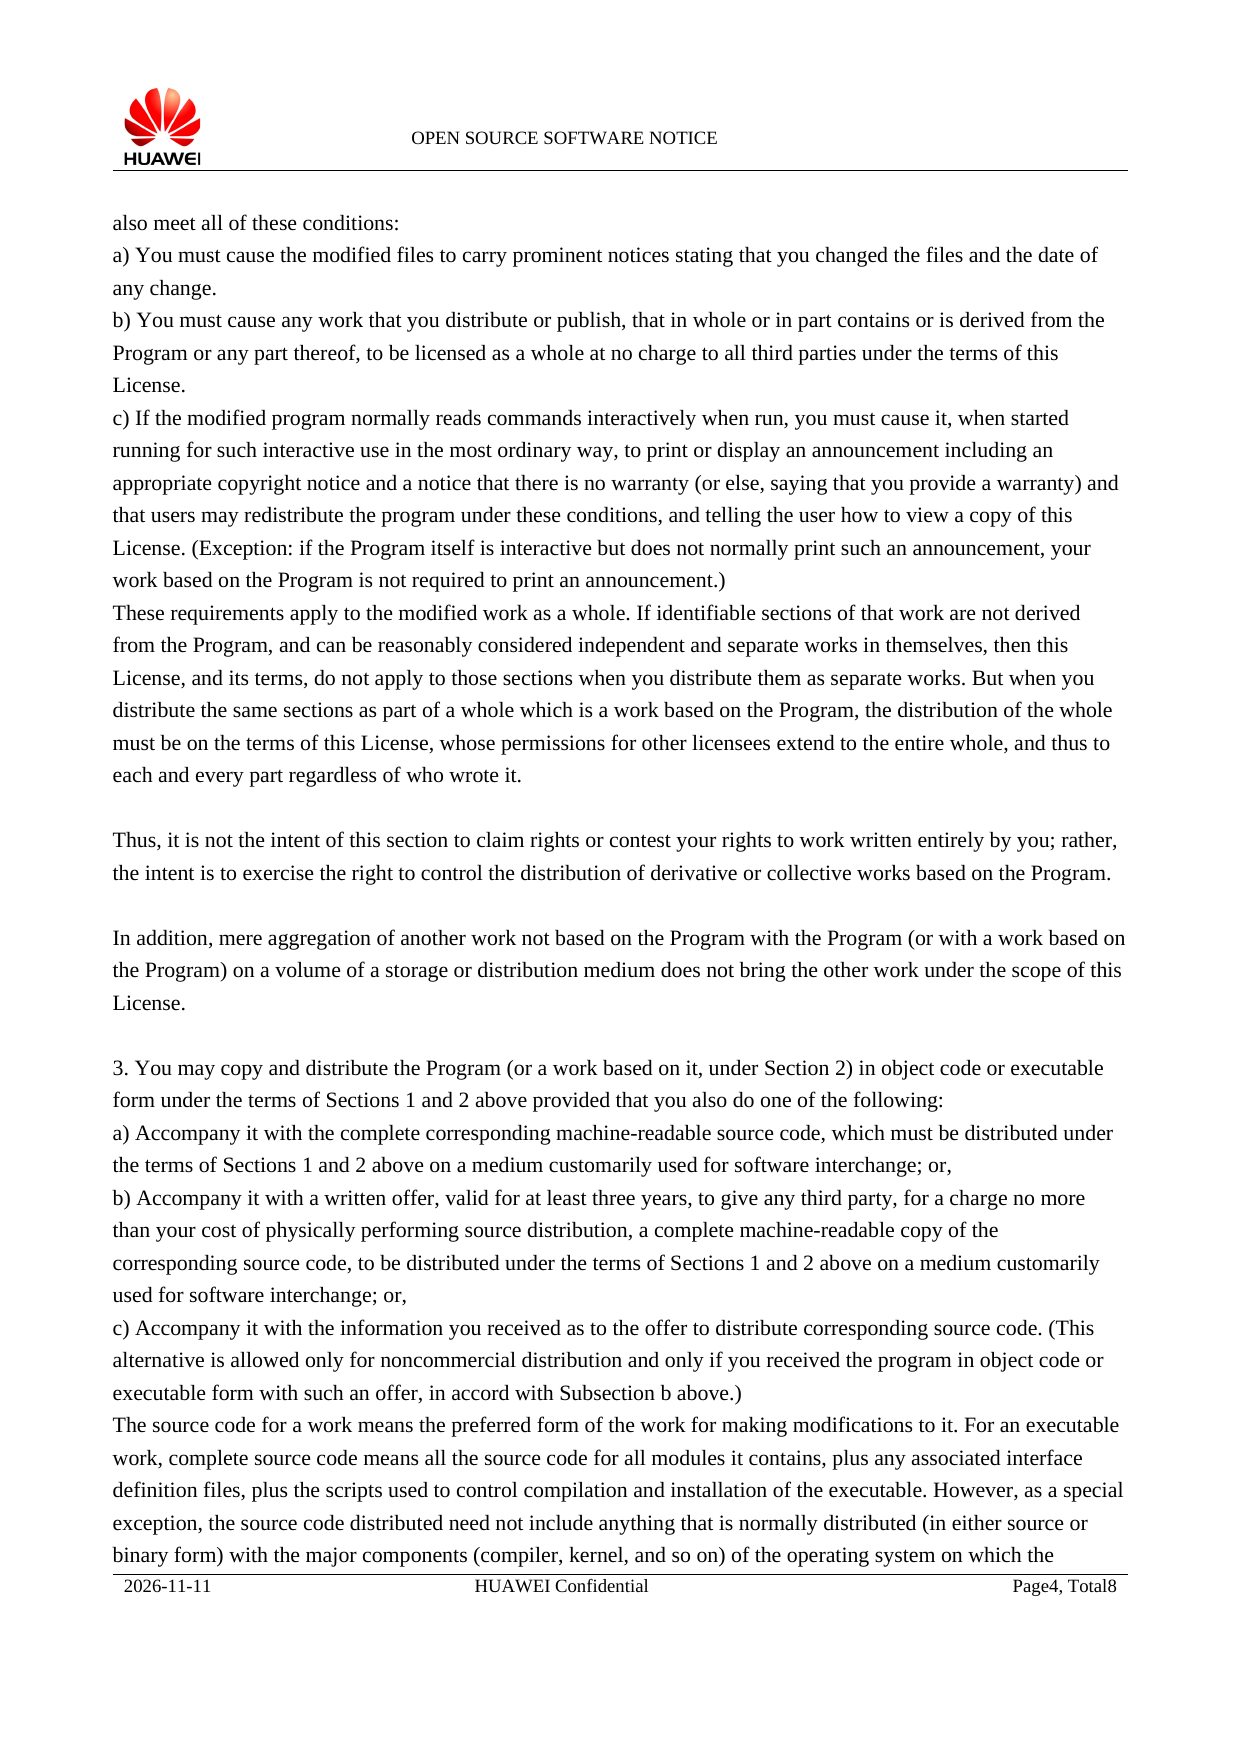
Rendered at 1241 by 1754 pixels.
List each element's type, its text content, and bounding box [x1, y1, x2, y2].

picture [124, 88, 201, 165]
